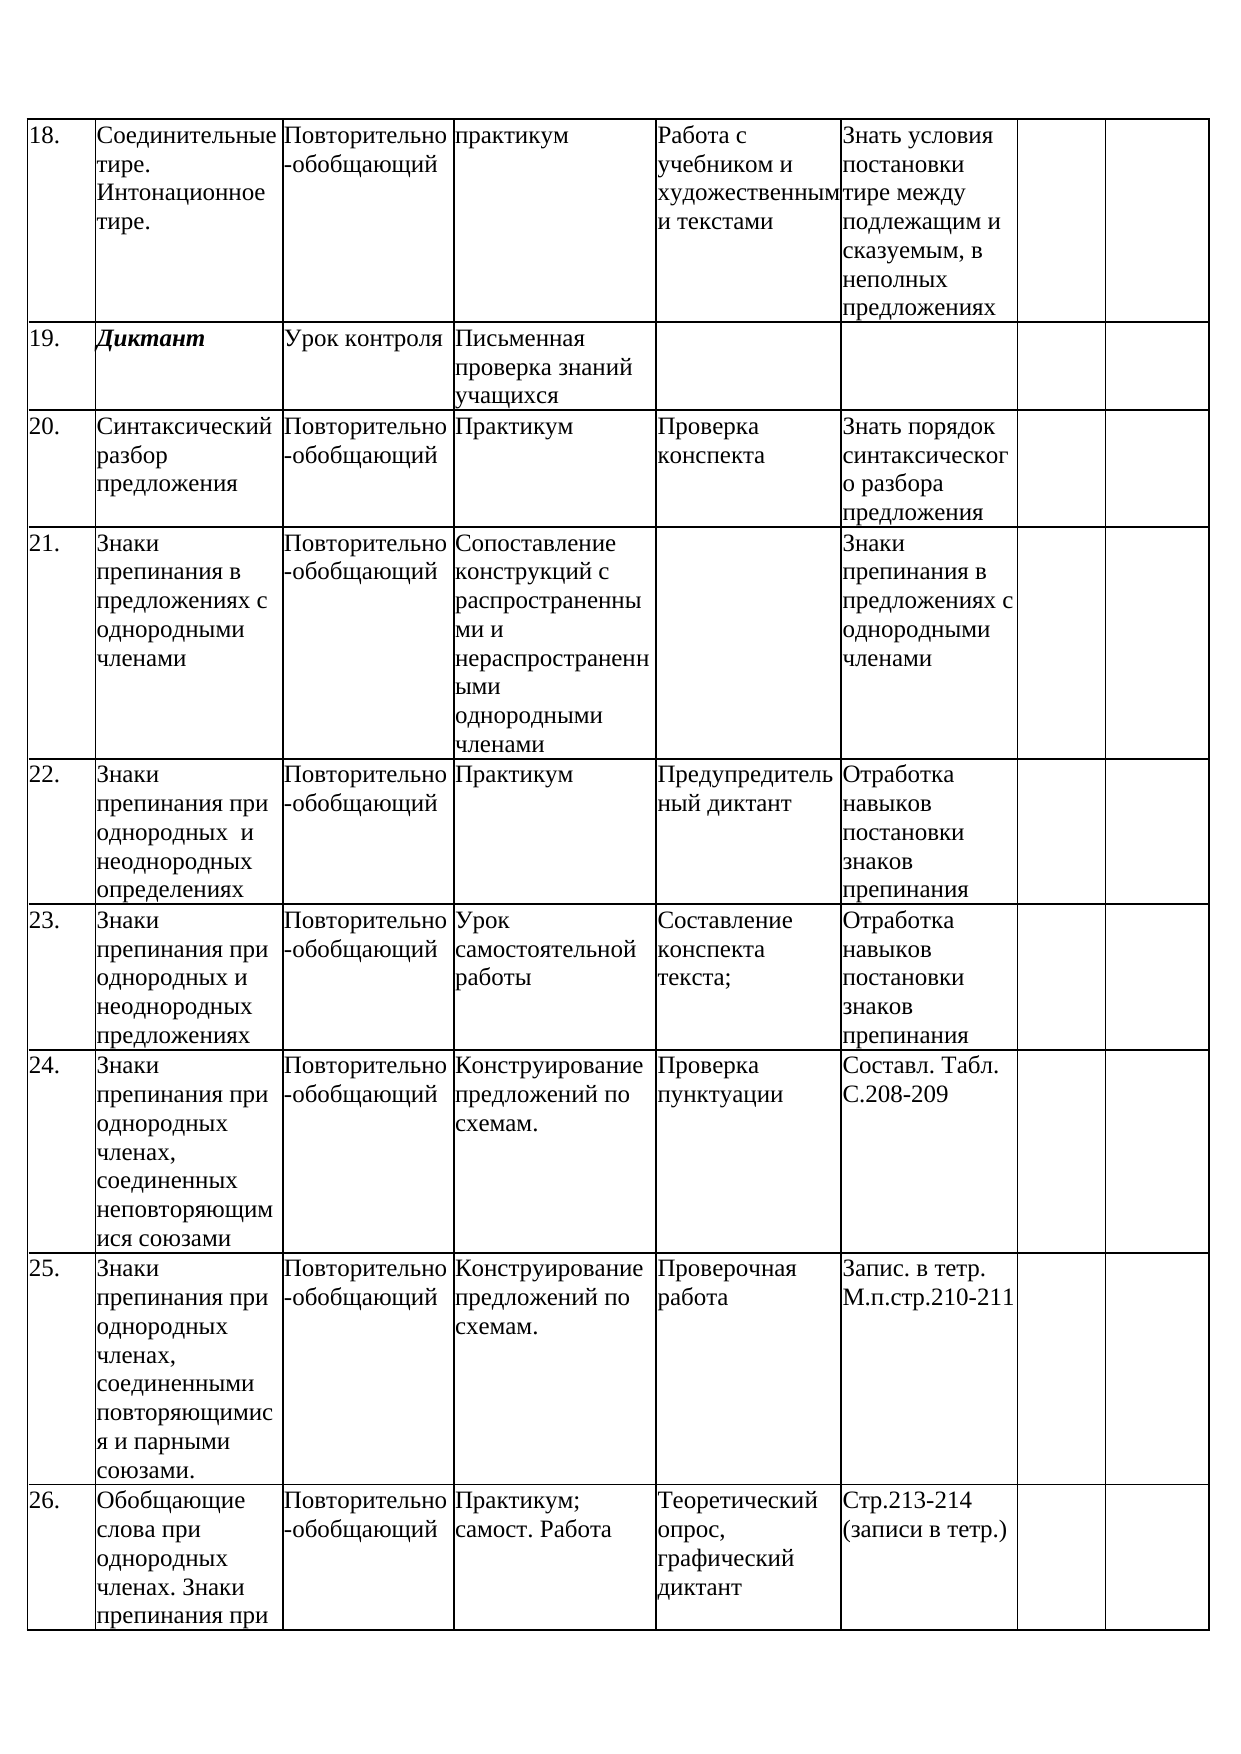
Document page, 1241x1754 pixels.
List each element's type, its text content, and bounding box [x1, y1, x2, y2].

table_cell [1018, 1051, 1105, 1252]
table_cell 22. [28, 759, 95, 903]
table_cell Урок самостоятельной работы [455, 905, 655, 1049]
table_cell Знать порядок синтаксического разбора предложения [842, 411, 1017, 526]
table_cell Соединительные тире. Интонационное тире. [96, 120, 282, 321]
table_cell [96, 1485, 282, 1629]
table_cell Повторительно-обобщающий [284, 905, 453, 1049]
table_cell 18. [28, 120, 95, 321]
table_cell [1106, 1485, 1208, 1629]
table_cell 25. [28, 1253, 95, 1483]
table_cell Практикум [455, 760, 655, 903]
table_cell Знать условия постановки тире между подлежащим и сказуемым, в неполных предложениях [842, 120, 1017, 321]
table_cell 21. [28, 527, 95, 758]
table_cell Письменная проверка знаний учащихся [455, 323, 655, 409]
table_cell [1106, 1051, 1208, 1252]
table_cell Повторительно-обобщающий [284, 1051, 453, 1252]
table_cell Конструирование предложений по схемам. [455, 1254, 655, 1483]
table_cell Практикум [455, 411, 655, 526]
table_cell Проверка пунктуации [657, 1051, 840, 1252]
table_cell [284, 120, 453, 321]
table_cell Предупредительный диктант [657, 760, 840, 903]
table_cell [657, 528, 840, 758]
table_cell Повторительно-обобщающий [284, 411, 453, 526]
table_cell 26. [28, 1485, 95, 1629]
table_cell [1106, 411, 1208, 526]
table_cell Работа с учебником и художественными текстами [657, 120, 840, 321]
table_cell практикум [455, 120, 655, 321]
table_cell Повторительно-обобщающий [284, 528, 453, 758]
table_cell Проверочная работа [657, 1254, 840, 1483]
table_cell Знаки препинания в предложениях с однородными членами [842, 528, 1017, 758]
table_cell [1018, 1485, 1105, 1629]
table_cell Диктант [96, 323, 282, 409]
table_cell [1106, 120, 1208, 321]
table_cell [1018, 528, 1105, 758]
table_cell 24. [28, 1050, 95, 1252]
table_cell Повторительно-обобщающий [284, 1254, 453, 1483]
table_cell 20. [28, 410, 95, 526]
table_cell [657, 323, 840, 409]
table_cell Конструирование предложений по схемам. [455, 1051, 655, 1252]
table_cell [455, 1485, 655, 1629]
table_cell Знаки препинания в предложениях с однородными членами [96, 528, 282, 758]
table_cell [842, 323, 1017, 409]
table_cell [1106, 1254, 1208, 1483]
table_cell Сопоставление конструкций с распространенными и нераспространенными однородными членами [455, 528, 655, 758]
table_cell [1018, 760, 1105, 903]
table_cell Проверка конспекта [657, 411, 840, 526]
table_cell [1018, 905, 1105, 1049]
table_cell Отработка навыков постановки знаков препинания [842, 760, 1017, 903]
table_cell Запис. в тетр. М.п.стр.210-211 [842, 1254, 1017, 1483]
table_cell Урок контроля [284, 323, 453, 409]
table_cell Составл. Табл. С.208-209 [842, 1051, 1017, 1252]
table_cell 19. [28, 322, 95, 409]
table_cell [1018, 323, 1105, 409]
table_cell Составление конспекта текста; [657, 905, 840, 1049]
table_cell Повторительно-обобщающий [284, 760, 453, 903]
table_cell Знаки препинания при однородных членах, соединенных неповторяющимися союзами [96, 1051, 282, 1252]
table_cell Синтаксический разбор предложения [96, 411, 282, 526]
table_cell Знаки препинания при однородных членах, соединенными повторяющимися и парными союзами. [96, 1254, 282, 1483]
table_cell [284, 1485, 453, 1629]
table_cell [1106, 323, 1208, 409]
table_cell 23. [28, 904, 95, 1049]
table_cell [1018, 1254, 1105, 1483]
table_cell [1018, 120, 1105, 321]
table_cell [842, 1485, 1017, 1629]
table_cell [1106, 905, 1208, 1049]
table_cell [1106, 528, 1208, 758]
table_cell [657, 1485, 840, 1629]
table_cell Знаки препинания при однородных и неоднородных определениях [96, 760, 282, 903]
table_cell [1106, 760, 1208, 903]
table_cell Отработка навыков постановки знаков препинания [842, 905, 1017, 1049]
table_cell Знаки препинания при однородных и неоднородных предложениях [96, 905, 282, 1049]
table_cell [1018, 411, 1105, 526]
